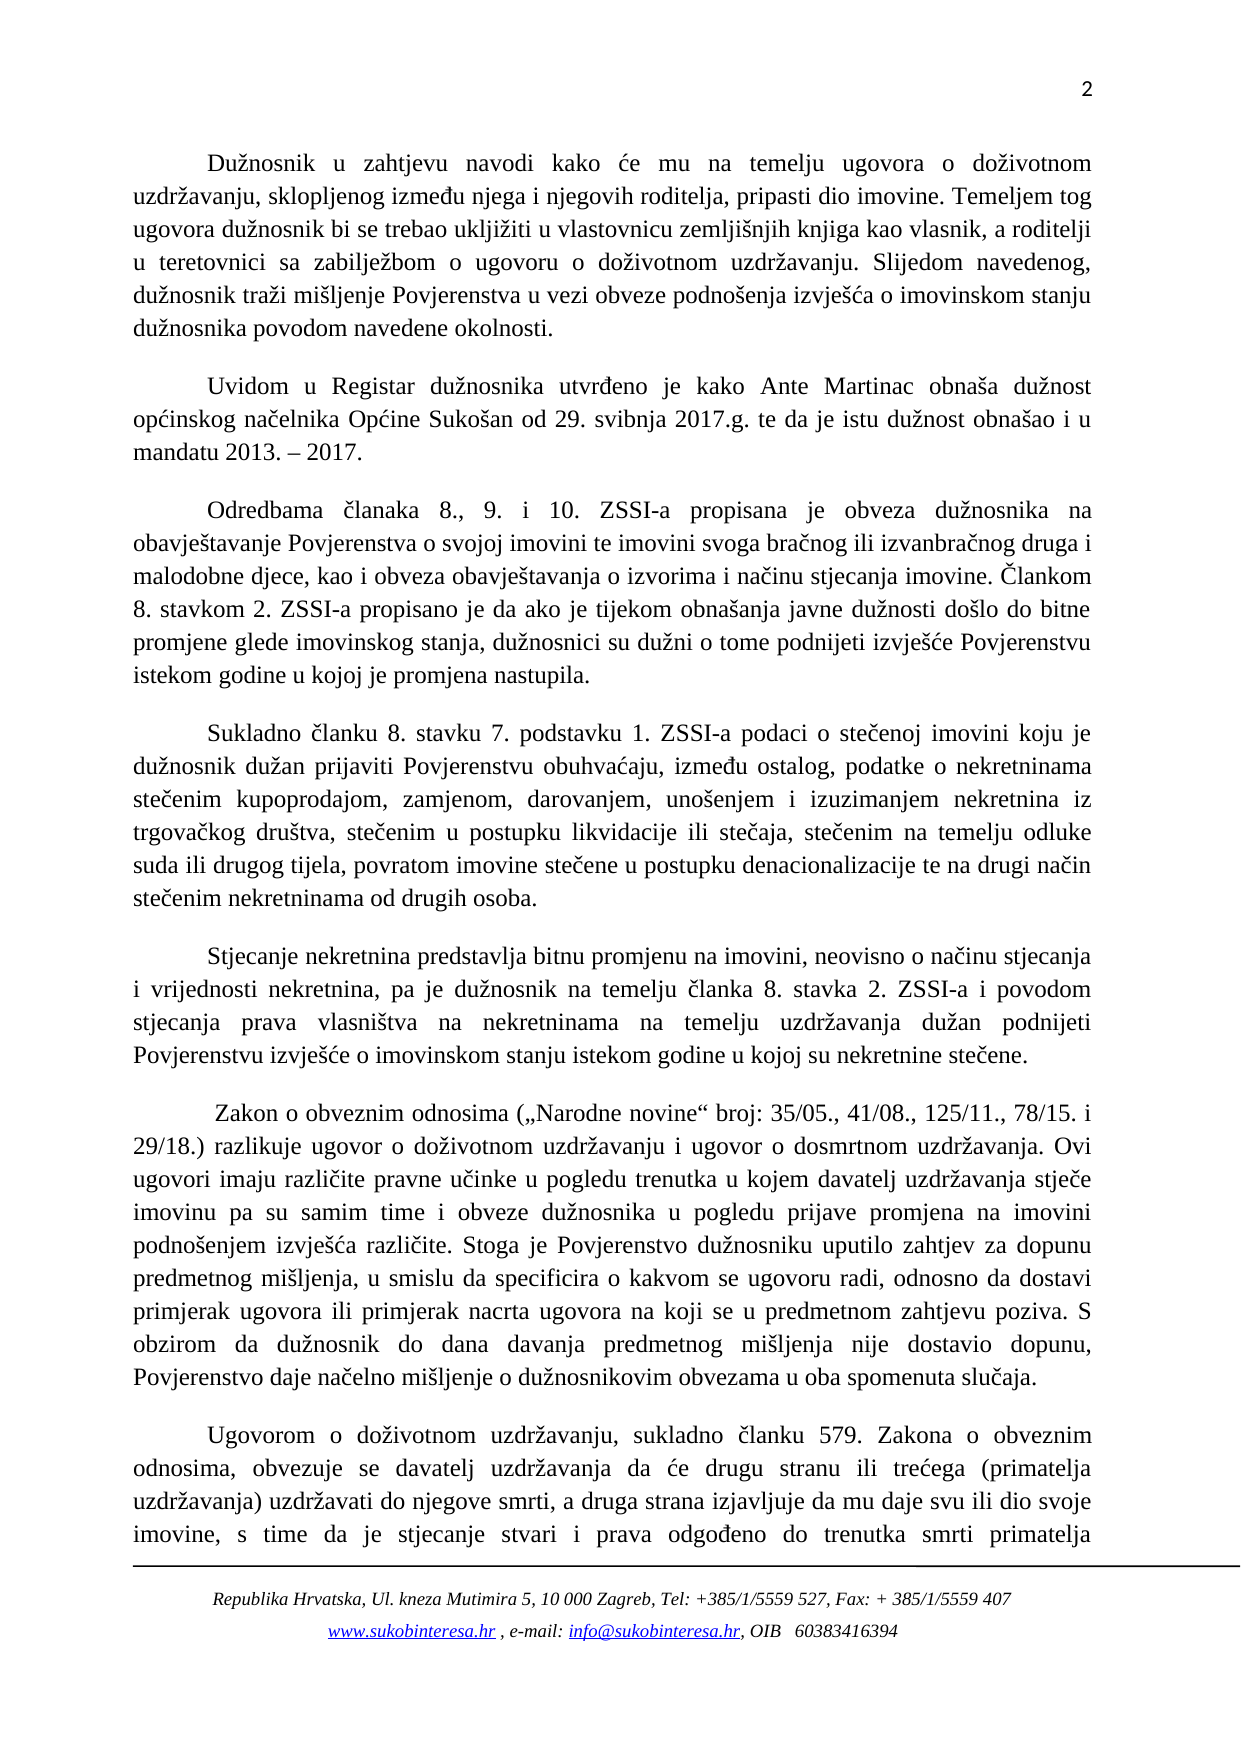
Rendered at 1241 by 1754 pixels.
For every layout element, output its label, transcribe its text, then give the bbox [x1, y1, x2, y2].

text Sukladno članku 8. stavku 7. podstavku 1. ZSSI-a podaci o stečenoj imovini koju je dužnosnik dužan prijaviti Povjerenstvu obuhvaćaju, između ostalog, podatke o nekretninama stečenim kupoprodajom, zamjenom, darovanjem, unošenjem i izuzimanjem nekretnina iz trgovačkog društva, stečenim u postupku likvidacije ili stečaja, stečenim na temelju odluke suda ili drugog tijela, povratom imovine stečene u postupku denacionalizacije te na drugi način stečenim nekretninama od drugih osoba. [133, 718, 1092, 912]
text Dužnosnik u zahtjevu navodi kako će mu na temelju ugovora o doživotnom uzdržavanju, sklopljenog između njega i njegovih roditelja, pripasti dio imovine. Temeljem tog ugovora dužnosnik bi se trebao ukljižiti u vlastovnicu zemljišnjih knjiga kao vlasnik, a roditelji u teretovnici sa zabilježbom o ugovoru o doživotnom uzdržavanju. Slijedom navedenog, dužnosnik traži mišljenje Povjerenstva u vezi obveze podnošenja izvješća o imovinskom stanju dužnosnika povodom navedene okolnosti. [133, 148, 1092, 342]
text Uvidom u Registar dužnosnika utvrđeno je kako Ante Martinac obnaša dužnost općinskog načelnika Općine Sukošan od 29. svibnja 2017.g. te da je istu dužnost obnašao i u mandatu 2013. – 2017. [133, 371, 1092, 466]
text Odredbama članaka 8., 9. i 10. ZSSI-a propisana je obveza dužnosnika na obavještavanje Povjerenstva o svojoj imovini te imovini svoga bračnog ili izvanbračnog druga i malodobne djece, kao i obveza obavještavanja o izvorima i načinu stjecanja imovine. Člankom 8. stavkom 2. ZSSI-a propisano je da ako je tijekom obnašanja javne dužnosti došlo do bitne promjene glede imovinskog stanja, dužnosnici su dužni o tome podnijeti izvješće Povjerenstvu istekom godine u kojoj je promjena nastupila. [133, 495, 1092, 689]
text Stjecanje nekretnina predstavlja bitnu promjenu na imovini, neovisno o načinu stjecanja i vrijednosti nekretnina, pa je dužnosnik na temelju članka 8. stavka 2. ZSSI-a i povodom stjecanja prava vlasništva na nekretninama na temelju uzdržavanja dužan podnijeti Povjerenstvu izvješće o imovinskom stanju istekom godine u kojoj su nekretnine stečene. [133, 941, 1092, 1069]
text Zakon o obveznim odnosima („Narodne novine“ broj: 35/05., 41/08., 125/11., 78/15. i 29/18.) razlikuje ugovor o doživotnom uzdržavanju i ugovor o dosmrtnom uzdržavanja. Ovi ugovori imaju različite pravne učinke u pogledu trenutka u kojem davatelj uzdržavanja stječe imovinu pa su samim time i obveze dužnosnika u pogledu prijave promjena na imovini podnošenjem izvješća različite. Stoga je Povjerenstvo dužnosniku uputilo zahtjev za dopunu predmetnog mišljenja, u smislu da specificira o kakvom se ugovoru radi, odnosno da dostavi primjerak ugovora ili primjerak nacrta ugovora na koji se u predmetnom zahtjevu poziva. S obzirom da dužnosnik do dana davanja predmetnog mišljenja nije dostavio dopunu, Povjerenstvo daje načelno mišljenje o dužnosnikovim obvezama u oba spomenuta slučaja. [133, 1098, 1092, 1391]
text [133, 1420, 1092, 1548]
